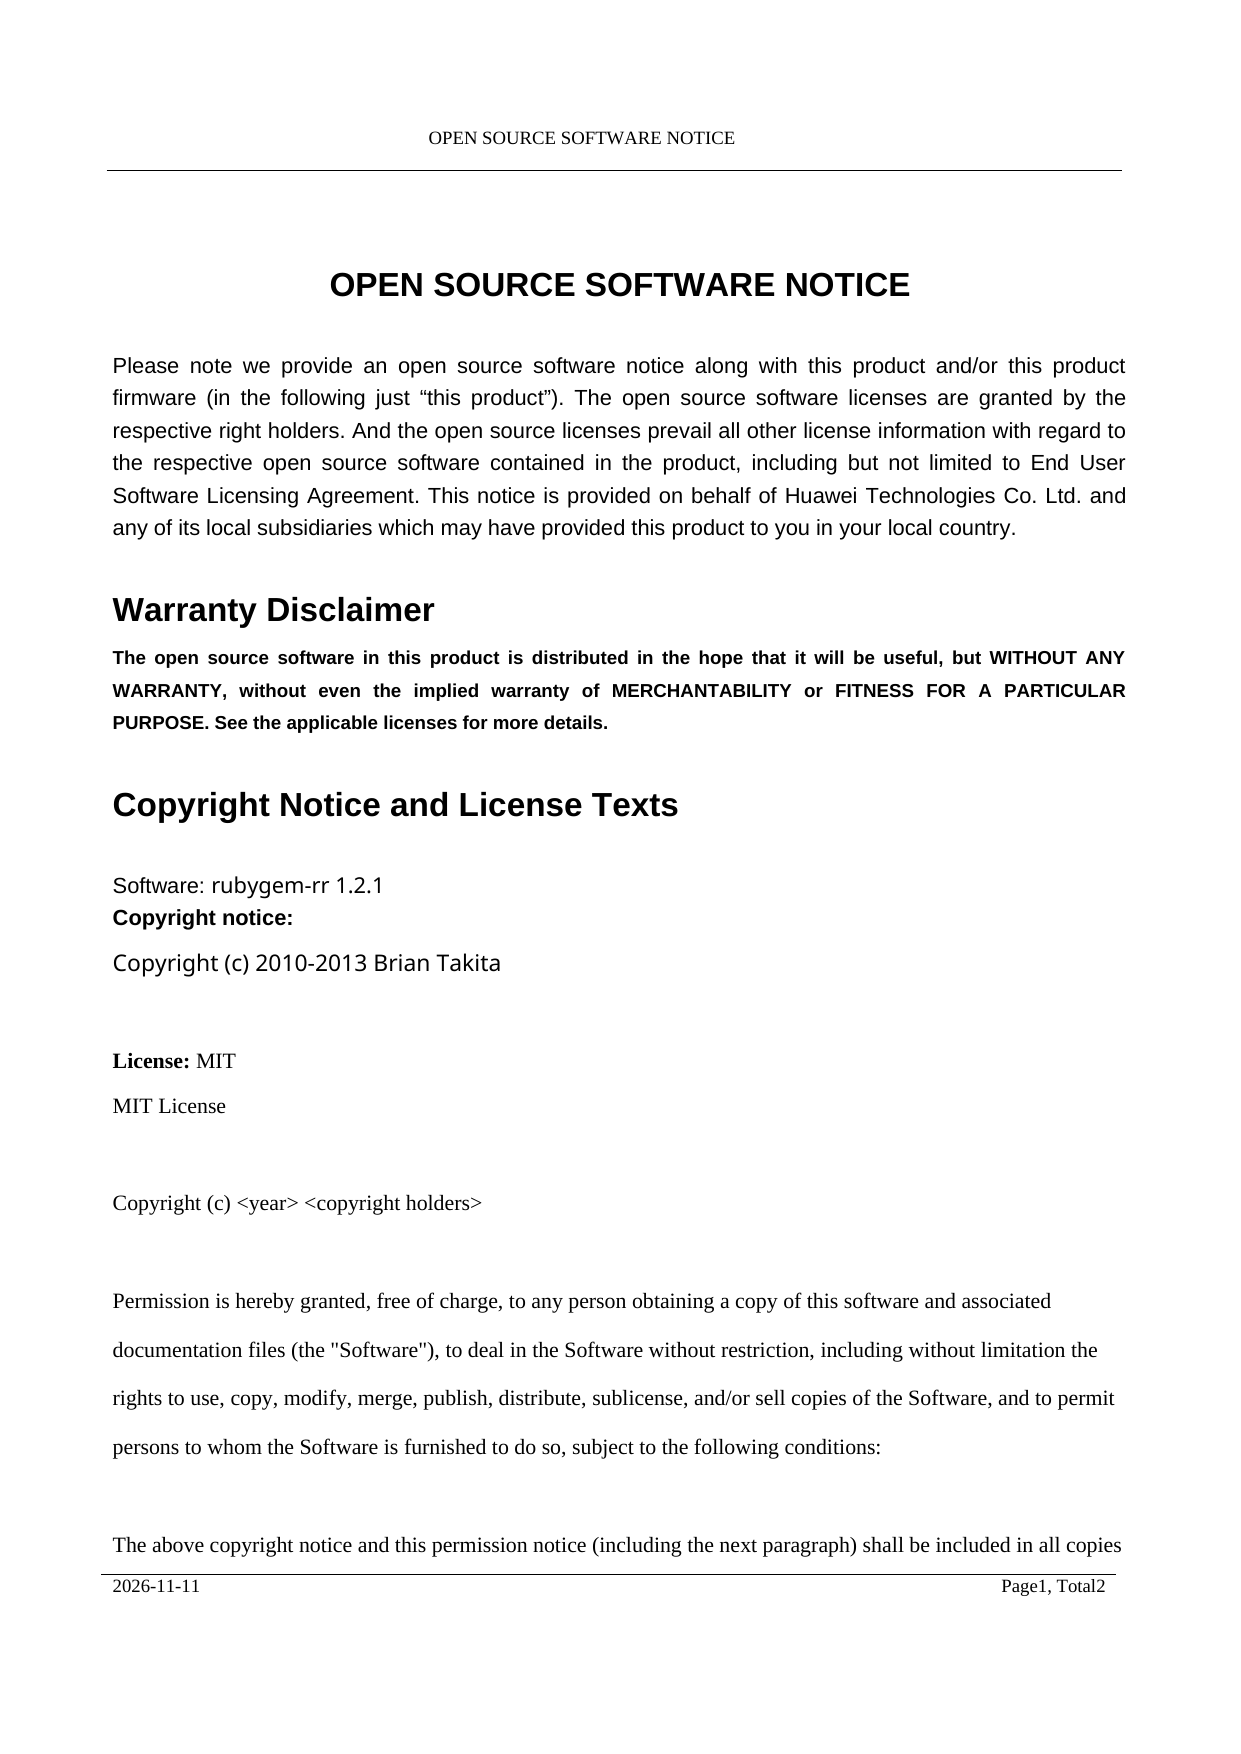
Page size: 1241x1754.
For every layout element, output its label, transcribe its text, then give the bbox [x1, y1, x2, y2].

text Copyright Notice and License Texts [112, 771, 1128, 836]
text Warranty Disclaimer [112, 576, 1128, 641]
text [112, 1089, 1128, 1560]
text Copyright (c) 2010-2013 Brian Takita [112, 947, 1128, 1028]
text Please note we provide an open source software notice along with this product and/or this product firmware (in the following just “this product”). The open source software licenses are granted by the respective right holders. And the open source licenses prevail all other license information with regard to the respective open source software contained in the product, including but not limited to End User Software Licensing Agreement. This notice is provided on behalf of Huawei Technologies Co. Ltd. and any of its local subsidiaries which may have provided this product to you in your local country. [112, 349, 1128, 544]
text Software: rubygem-rr 1.2.1 [112, 869, 1128, 901]
text The open source software in this product is distributed in the hope that it will be useful, but WITHOUT ANY WARRANTY, without even the implied warranty of MERCHANTABILITY or FITNESS FOR A PARTICULAR PURPOSE. See the applicable licenses for more details. [112, 641, 1128, 739]
text Copyright notice: [112, 901, 1128, 934]
text OPEN SOURCE SOFTWARE NOTICE [112, 251, 1128, 316]
text License: MIT [112, 1044, 1128, 1077]
